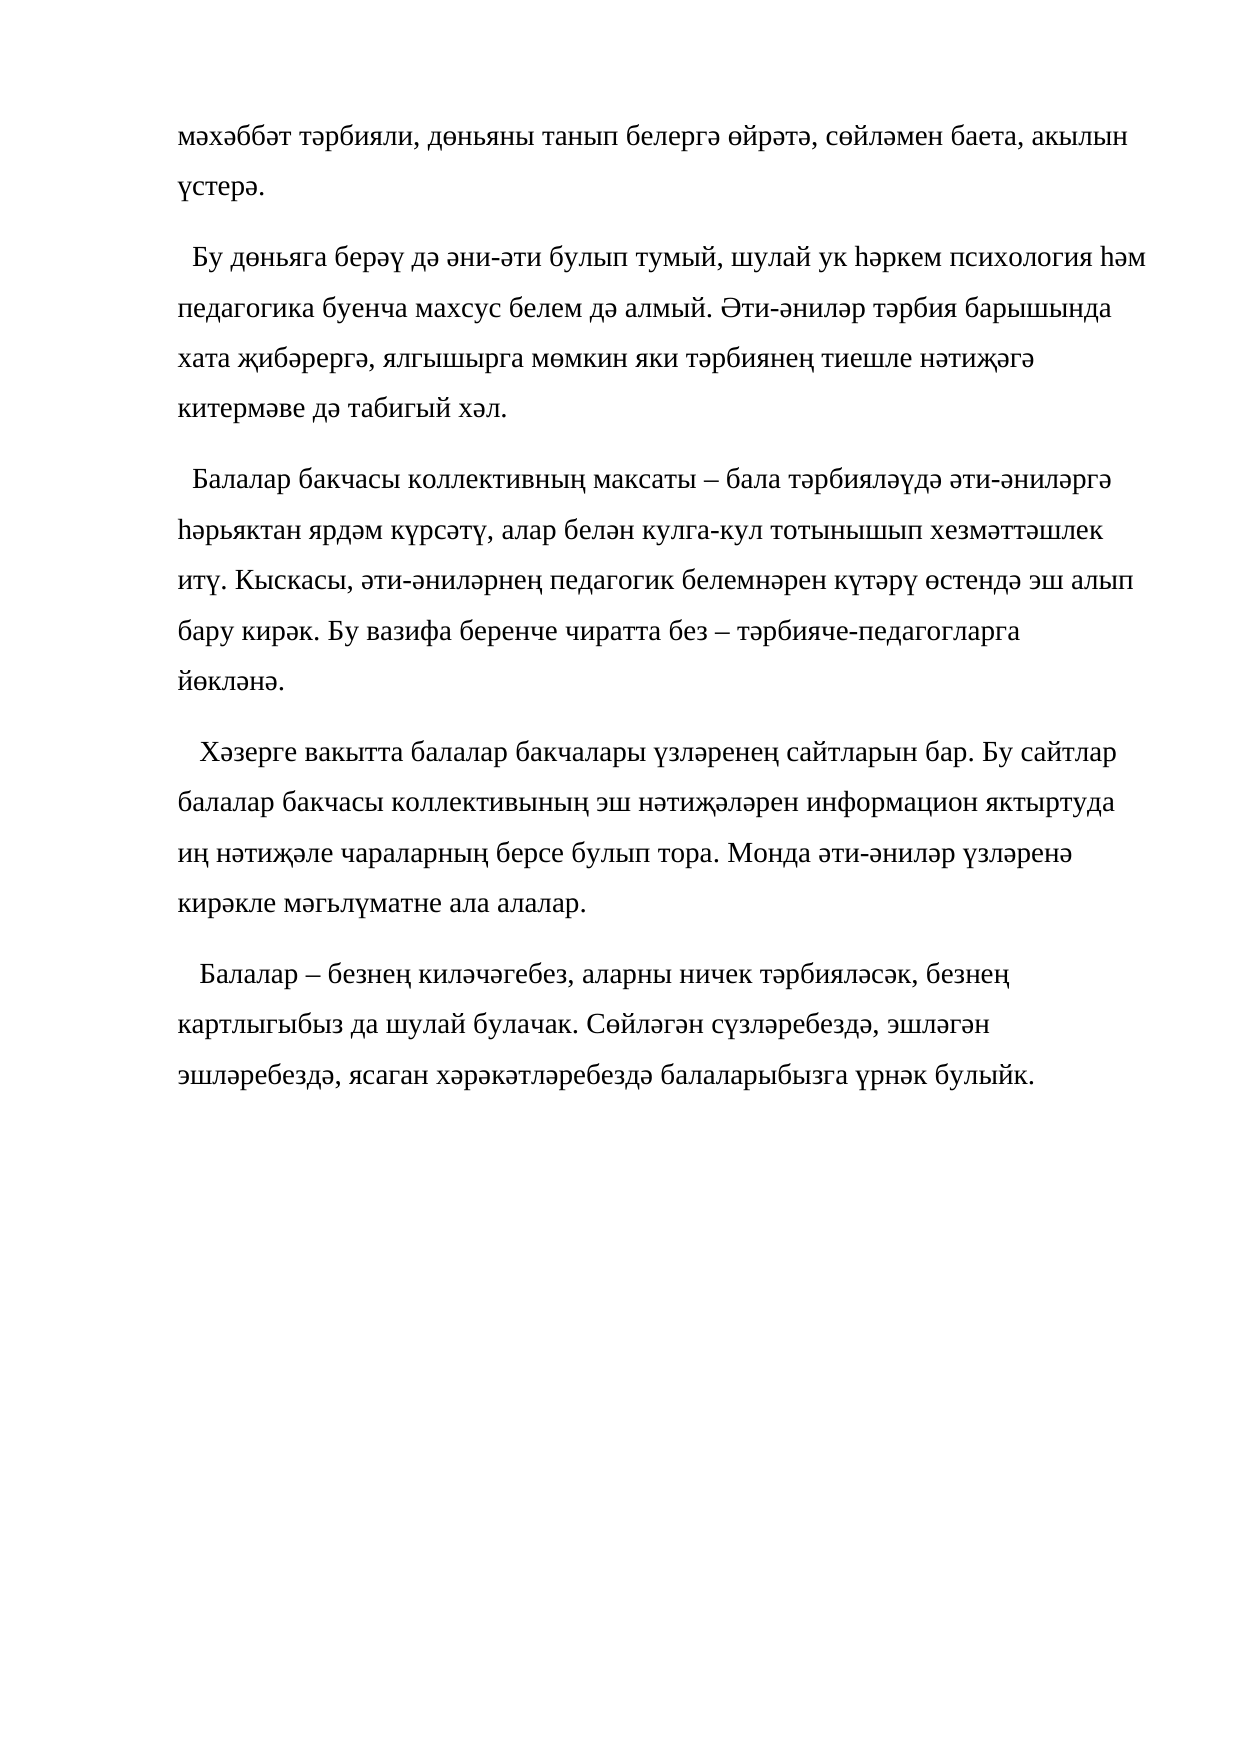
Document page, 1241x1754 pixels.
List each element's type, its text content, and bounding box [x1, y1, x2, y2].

text Бу дөньяга берәү дә әни-әти булып тумый, шулай ук һәркем психология һәм педагогика буенча махсус белем дә алмый. Әти-әниләр тәрбия барышында хата җибәрергә, ялгышырга мөмкин яки тәрбиянең тиешле нәтиҗәгә китермәве дә табигый хәл. [177, 239, 1152, 424]
text Хәзерге вакытта балалар бакчалары үзләренең сайтларын бар. Бу сайтлар балалар бакчасы коллективының эш нәтиҗәләрен информацион яктыртуда иң нәтиҗәле чараларның берсе булып тора. Монда әти-әниләр үзләренә кирәкле мәгьлүматне ала алалар. [177, 734, 1152, 918]
text Балалар – безнең киләчәгебез, аларны ничек тәрбияләсәк, безнең картлыгыбыз да шулай булачак. Сөйләгән сүзләребездә, эшләгән эшләребездә, ясаган хәрәкәтләребездә балаларыбызга үрнәк булыйк. [177, 956, 1152, 1090]
text Балалар бакчасы коллективның максаты – бала тәрбияләүдә әти-әниләргә һәрьяктан ярдәм күрсәтү, алар белән кулга-кул тотынышып хезмәттәшлек итү. Кыскасы, әти-әниләрнең педагогик белемнәрен күтәрү өстендә эш алып бару кирәк. Бу вазифа беренче чиратта без – тәрбияче-педагогларга йөкләнә. [177, 462, 1152, 696]
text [177, 118, 1152, 202]
